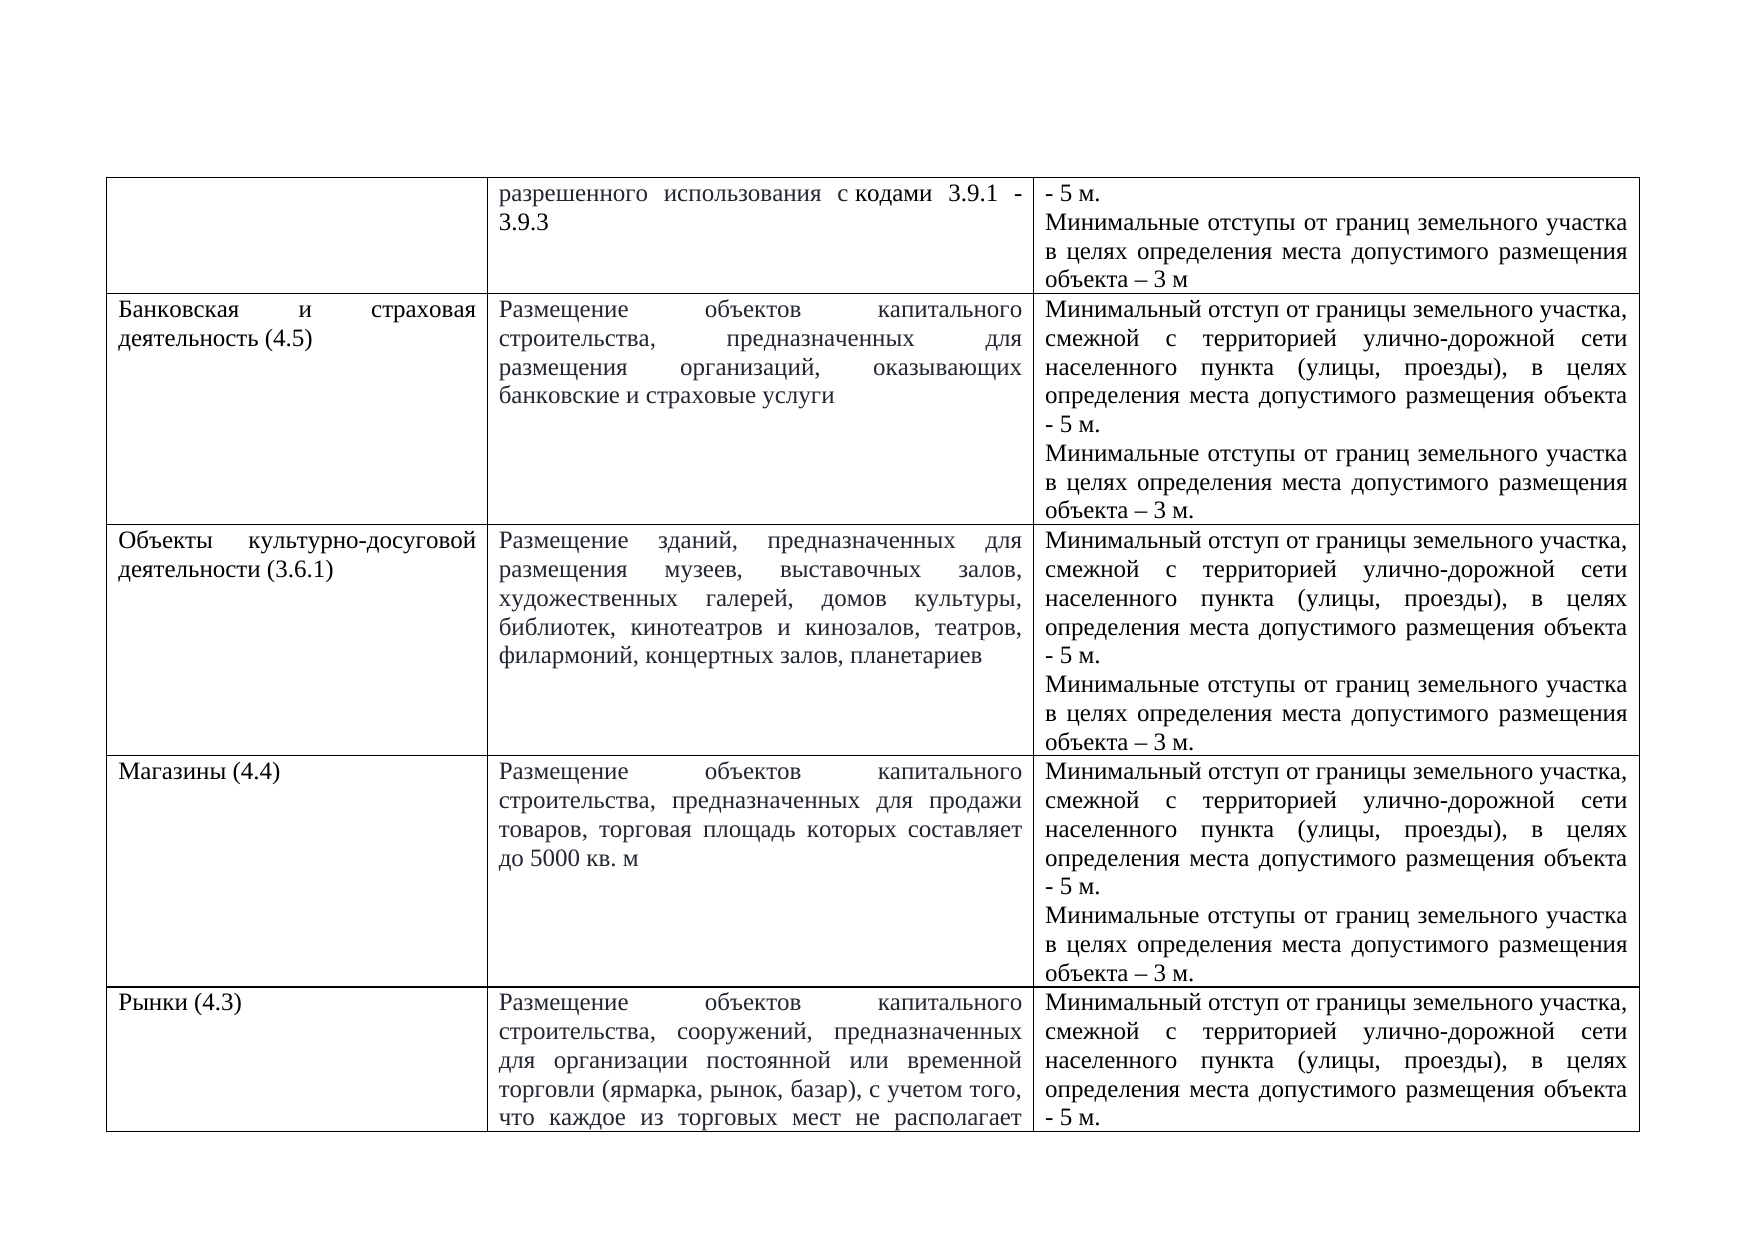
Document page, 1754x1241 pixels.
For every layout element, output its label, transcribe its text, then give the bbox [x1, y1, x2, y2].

table_cell Банковская и страховая деятельность (4.5) [107, 294, 487, 524]
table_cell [488, 178, 1033, 293]
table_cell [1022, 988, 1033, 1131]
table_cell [1034, 988, 1639, 1131]
table_cell Размещение объектов капитального строительства, предназначенных для размещения организаций, оказывающих банковские и страховые услуги [488, 294, 1033, 524]
table_cell Размещение объектов капитального строительства, предназначенных для продажи товаров, торговая площадь которых составляет до 5000 кв. м [488, 756, 1033, 986]
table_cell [1034, 178, 1639, 293]
table_cell Объекты культурно-досуговой деятельности (3.6.1) [107, 525, 487, 755]
table_cell Рынки (4.3) [107, 988, 487, 1131]
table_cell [107, 178, 487, 293]
table_cell Размещение зданий, предназначенных для размещения музеев, выставочных залов, художественных галерей, домов культуры, библиотек, кинотеатров и кинозалов, театров, филармоний, концертных залов, планетариев [488, 525, 1033, 755]
table_cell Магазины (4.4) [107, 756, 487, 986]
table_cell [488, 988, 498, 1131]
